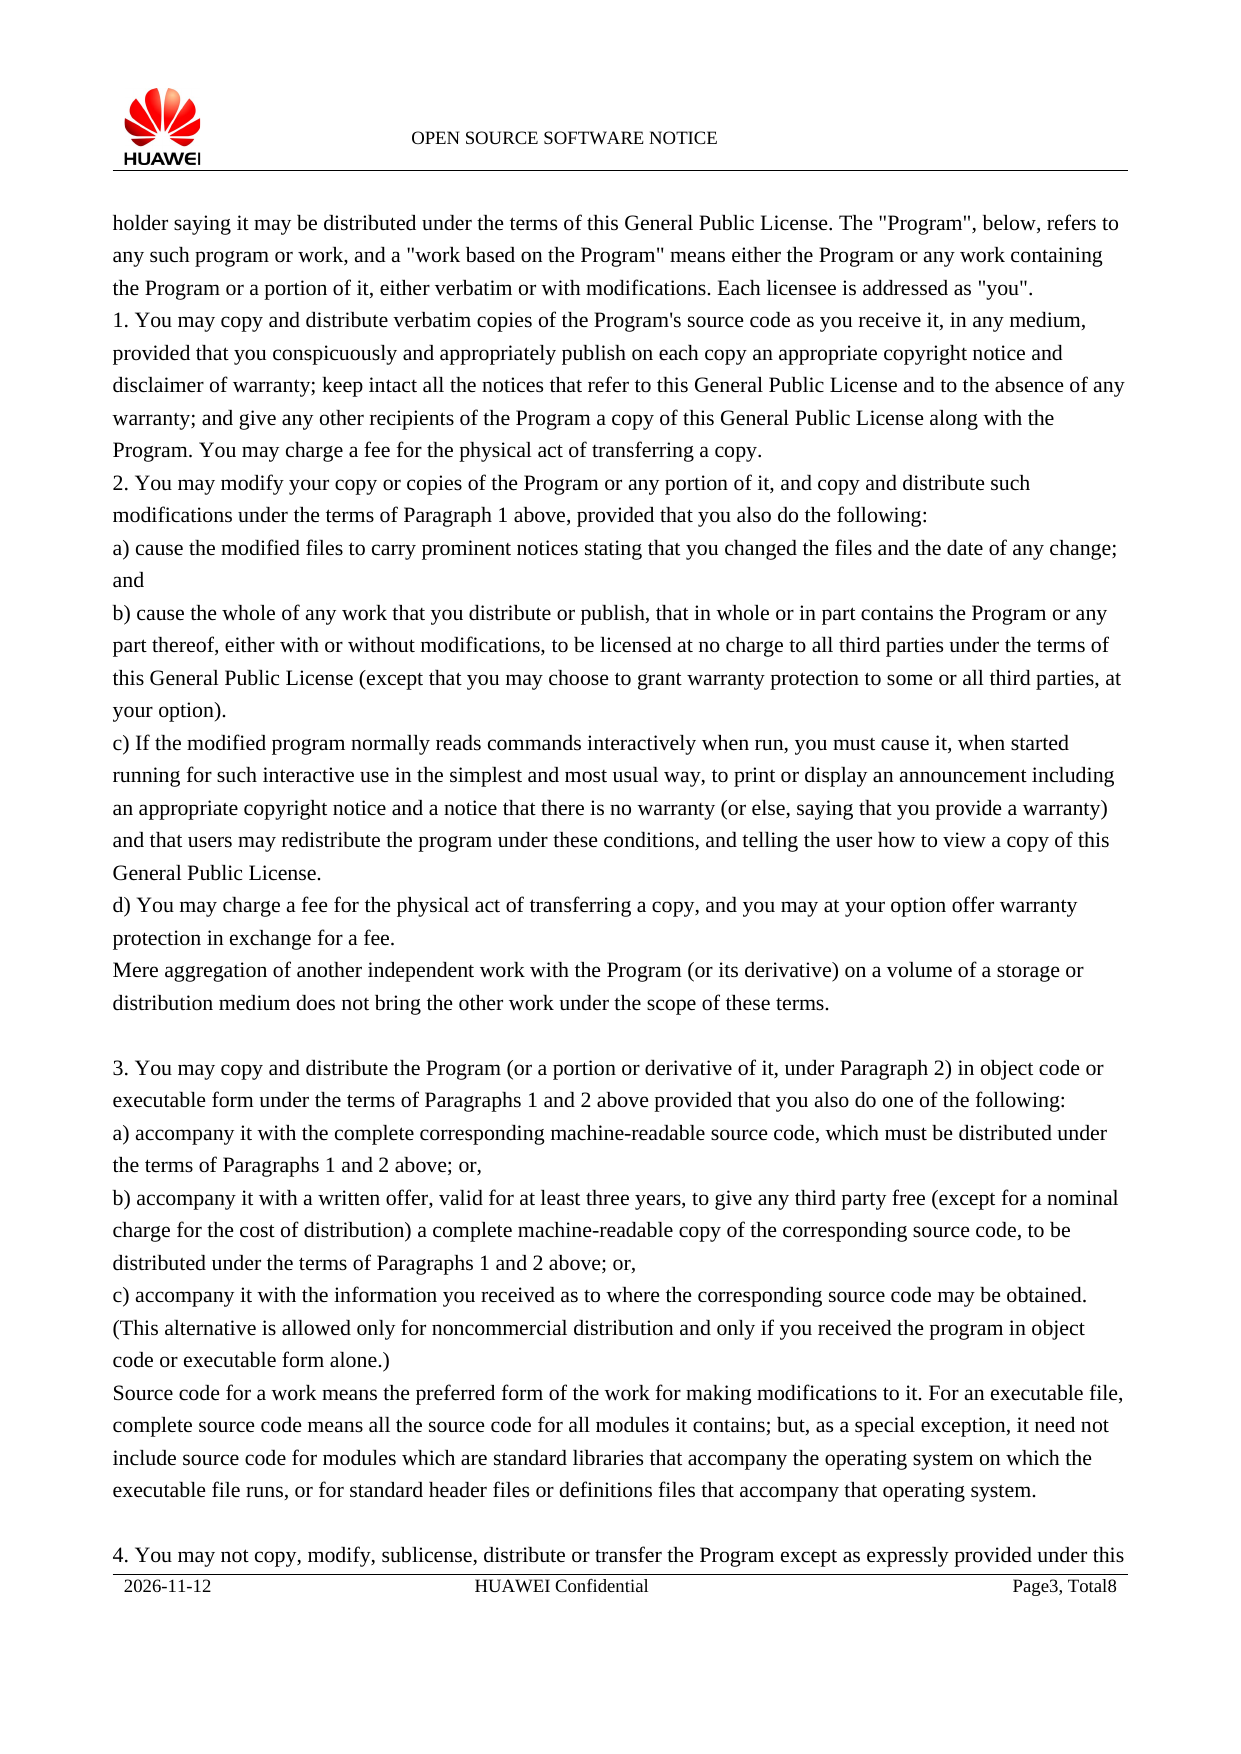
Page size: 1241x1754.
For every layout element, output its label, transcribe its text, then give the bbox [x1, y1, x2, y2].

picture [124, 88, 201, 165]
